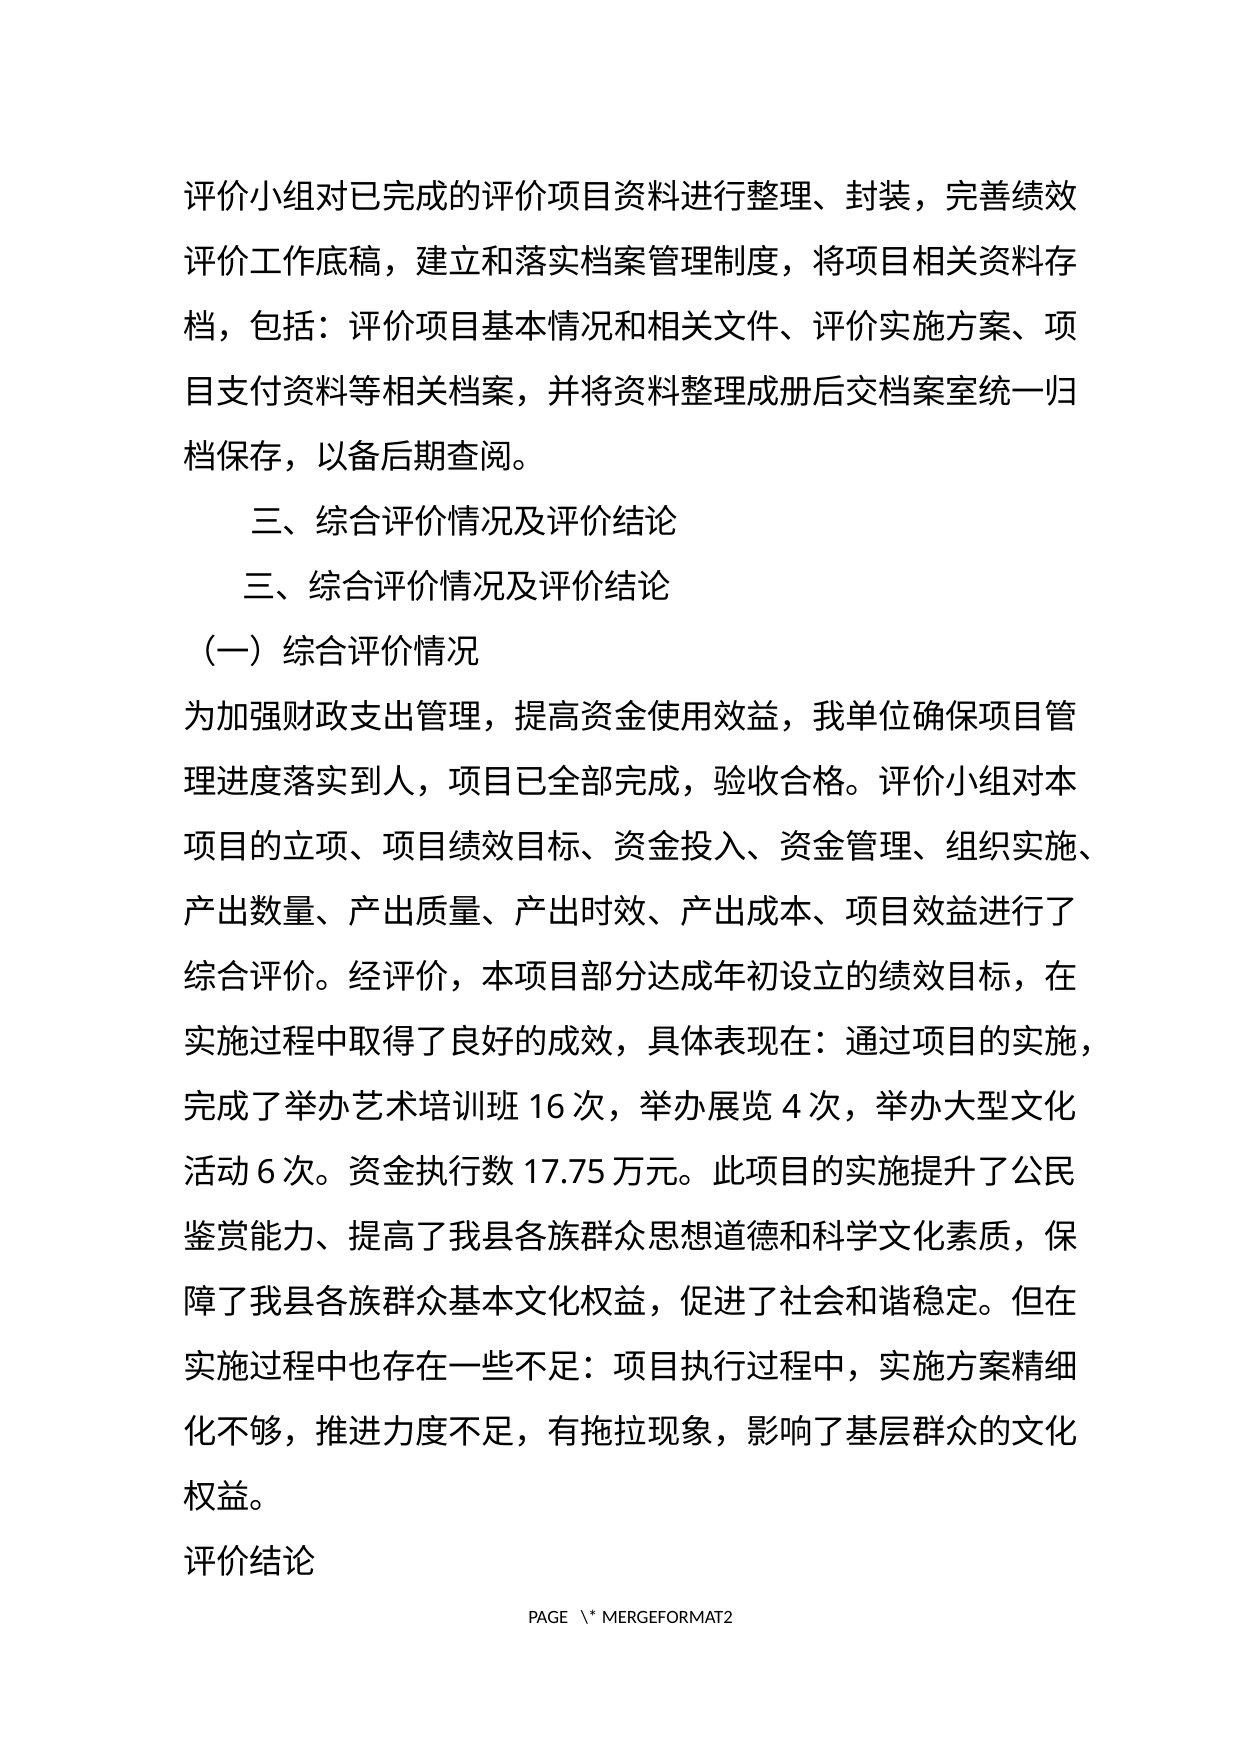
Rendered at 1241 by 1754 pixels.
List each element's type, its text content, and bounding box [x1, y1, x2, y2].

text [183, 552, 1078, 1592]
text 三、综合评价情况及评价结论 [183, 487, 1078, 552]
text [183, 162, 1078, 487]
